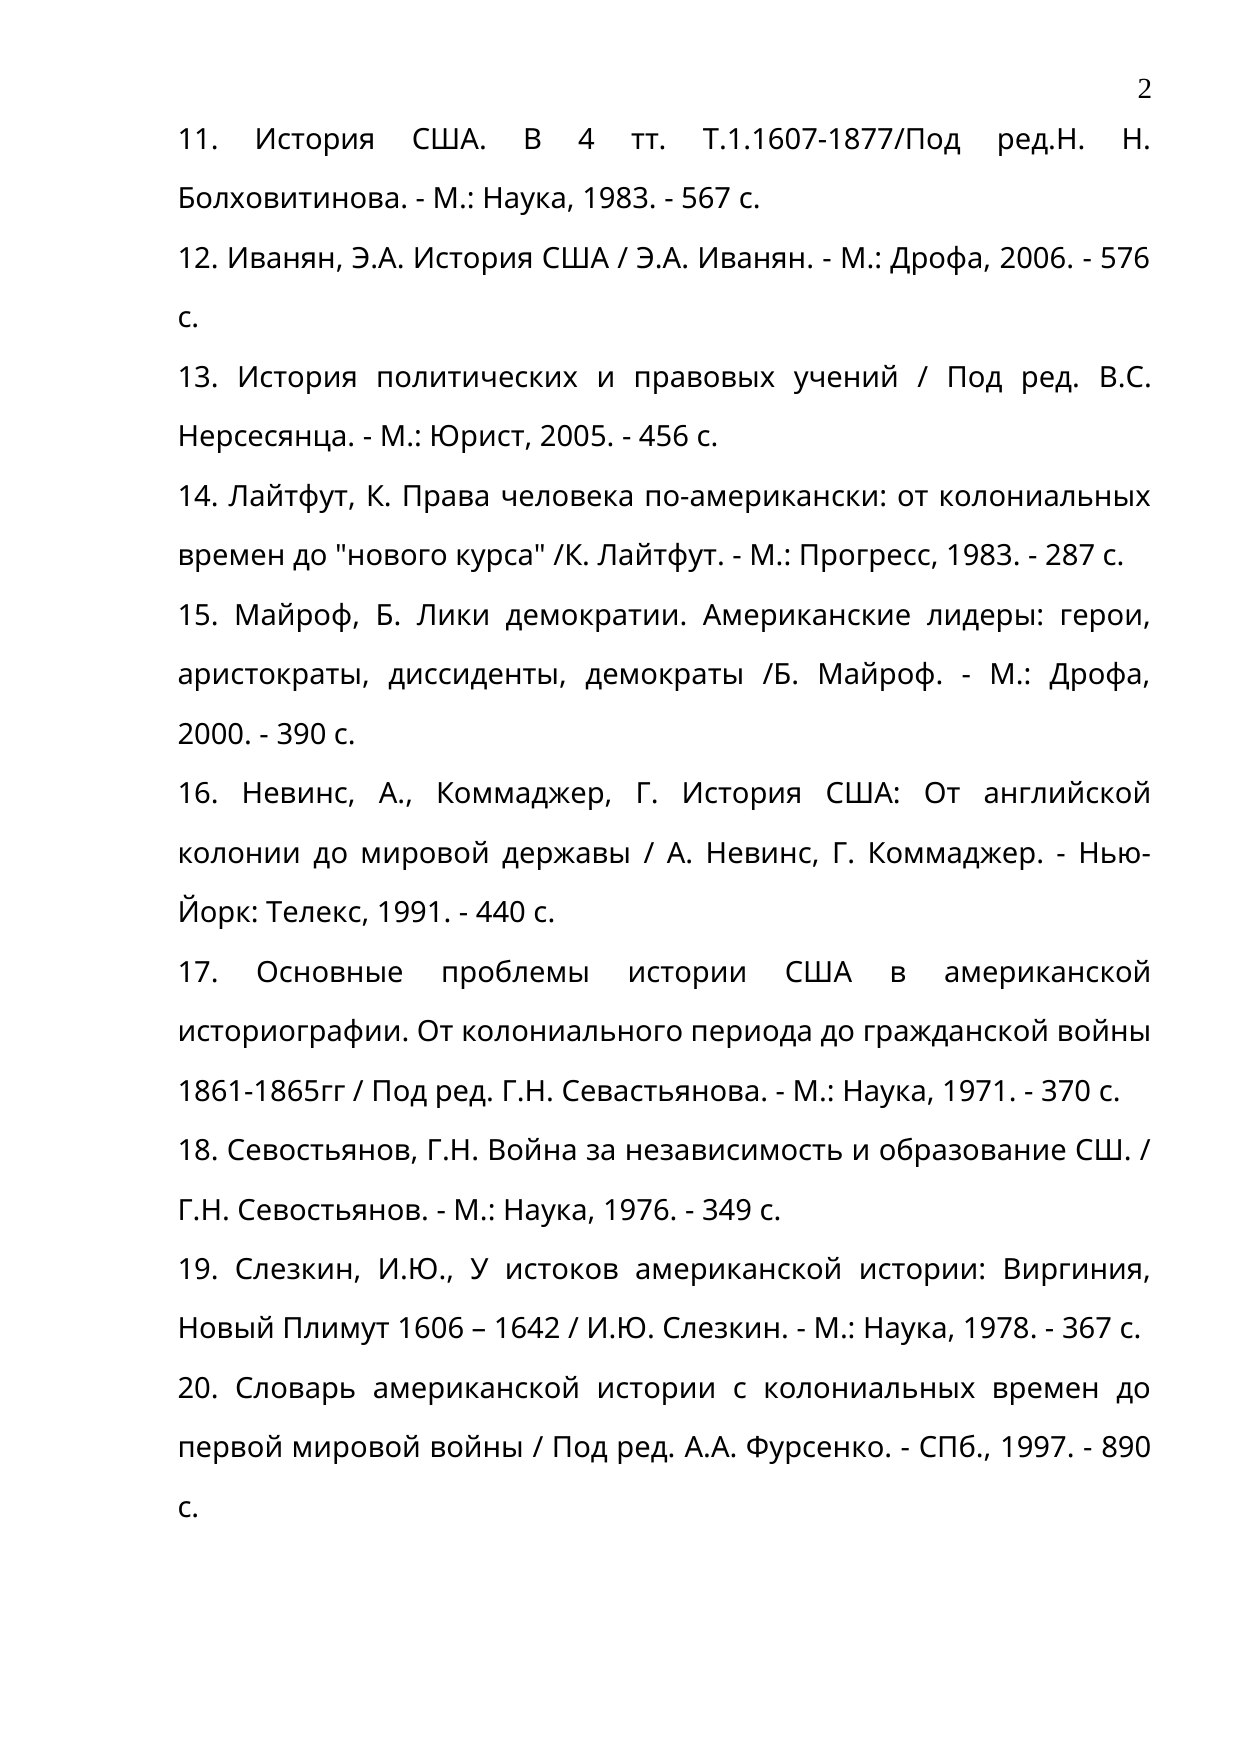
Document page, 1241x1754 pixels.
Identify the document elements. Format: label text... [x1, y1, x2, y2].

text 19. Слезкин, И.Ю., У истоков американской истории: Виргиния, Новый Плимут 1606 – 1642 / И.Ю. Слезкин. - М.: Наука, 1978. - 367 с. [177, 1248, 1152, 1347]
text 11. История США. В 4 тт. Т.1.1607-1877/Под ред.Н. Н. Болховитинова. - М.: Наука, 1983. - 567 с. [177, 118, 1152, 217]
text 17. Основные проблемы истории США в американской историографии. От колониального периода до гражданской войны 1861-1865гг / Под ред. Г.Н. Севастьянова. - М.: Наука, 1971. - 370 с. [177, 951, 1152, 1109]
text 13. История политических и правовых учений / Под ред. В.С. Нерсесянца. - М.: Юрист, 2005. - 456 с. [177, 356, 1152, 455]
text 14. Лайтфут, К. Права человека по-американски: от колониальных времен до "нового курса" /К. Лайтфут. - М.: Прогресс, 1983. - 287 с. [177, 475, 1152, 574]
text 16. Невинс, А., Коммаджер, Г. История США: От английской колонии до мировой державы / А. Невинс, Г. Коммаджер. - Нью-Йорк: Телекс, 1991. - 440 с. [177, 772, 1152, 931]
text 15. Майроф, Б. Лики демократии. Американские лидеры: герои, аристократы, диссиденты, демократы /Б. Майроф. - М.: Дрофа, 2000. - 390 с. [177, 594, 1152, 753]
text 12. Иванян, Э.А. История США / Э.А. Иванян. - М.: Дрофа, 2006. - 576 с. [177, 237, 1152, 336]
text 18. Севостьянов, Г.Н. Война за независимость и образование СШ. / Г.Н. Севостьянов. - М.: Наука, 1976. - 349 с. [177, 1129, 1152, 1228]
text 20. Словарь американской истории с колониальных времен до первой мировой войны / Под ред. А.А. Фурсенко. - СПб., 1997. - 890 с. [177, 1367, 1152, 1526]
